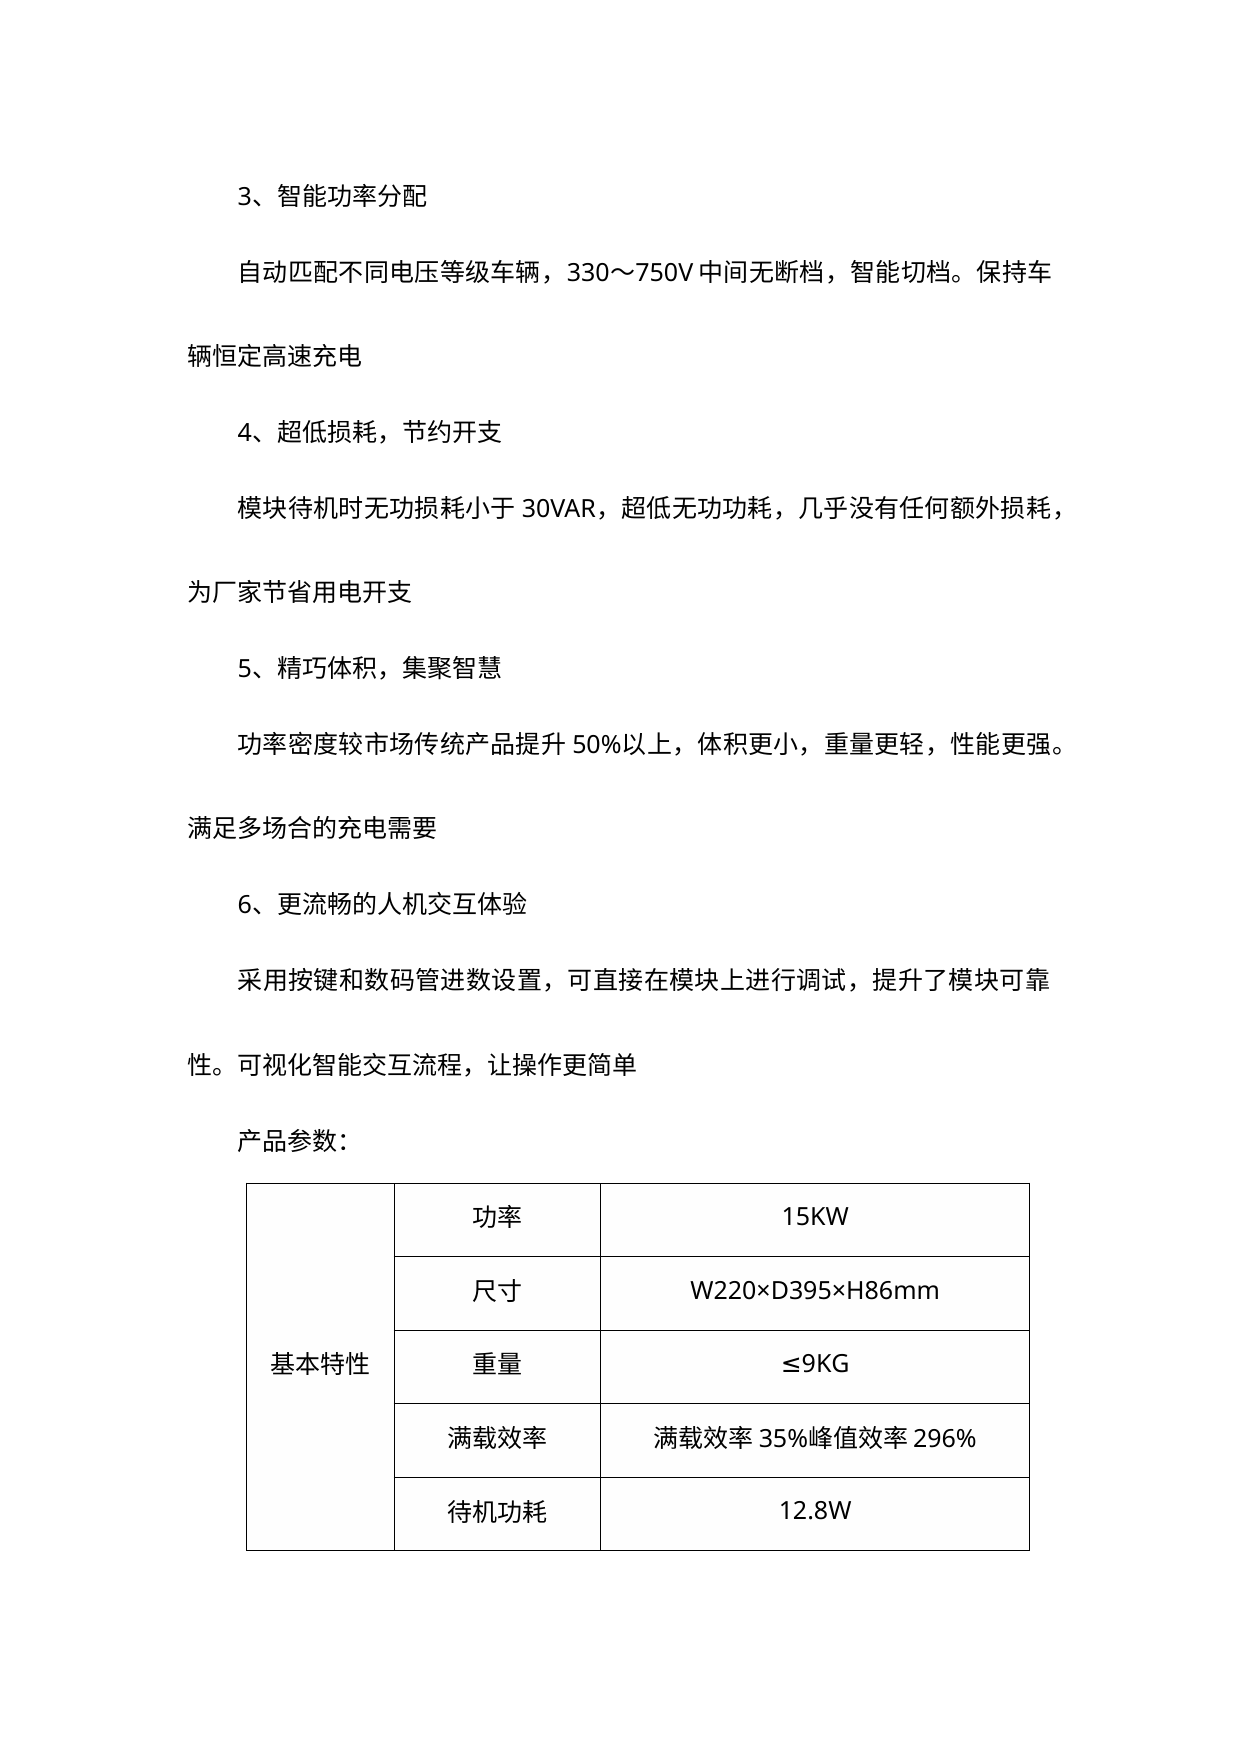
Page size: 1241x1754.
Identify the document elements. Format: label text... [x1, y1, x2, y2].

table_cell 待机功耗 [395, 1478, 600, 1550]
text 自动匹配不同电压等级车辆，330～750V中间无断档，智能切档。保持车辆恒定高速充电 [187, 238, 1053, 387]
table_cell 满载效率 [395, 1404, 600, 1477]
table_cell 重量 [395, 1331, 600, 1403]
text 6、更流畅的人机交互体验 [187, 870, 1053, 935]
table_header 15KW [601, 1184, 1029, 1256]
text 产品参数： [187, 1107, 1053, 1172]
table_header 基本特性 [247, 1184, 394, 1550]
text 4、超低损耗，节约开支 [187, 398, 1053, 463]
table_cell 12.8W [601, 1478, 1029, 1550]
text 5、精巧体积，集聚智慧 [187, 634, 1053, 699]
table_header 功率 [395, 1184, 600, 1256]
text 采用按键和数码管进数设置，可直接在模块上进行调试，提升了模块可靠性。可视化智能交互流程，让操作更简单 [187, 946, 1053, 1096]
table_cell W220×D395×H86mm [601, 1257, 1029, 1329]
text 功率密度较市场传统产品提升50%以上，体积更小，重量更轻，性能更强。满足多场合的充电需要 [187, 710, 1053, 859]
table_cell ≤9KG [601, 1331, 1029, 1403]
text 模块待机时无功损耗小于30VAR，超低无功功耗，几乎没有任何额外损耗，为厂家节省用电开支 [187, 474, 1053, 623]
table_cell 尺寸 [395, 1257, 600, 1329]
table_cell 满载效率35%峰值效率296% [601, 1404, 1029, 1477]
text 3、智能功率分配 [187, 162, 1053, 227]
